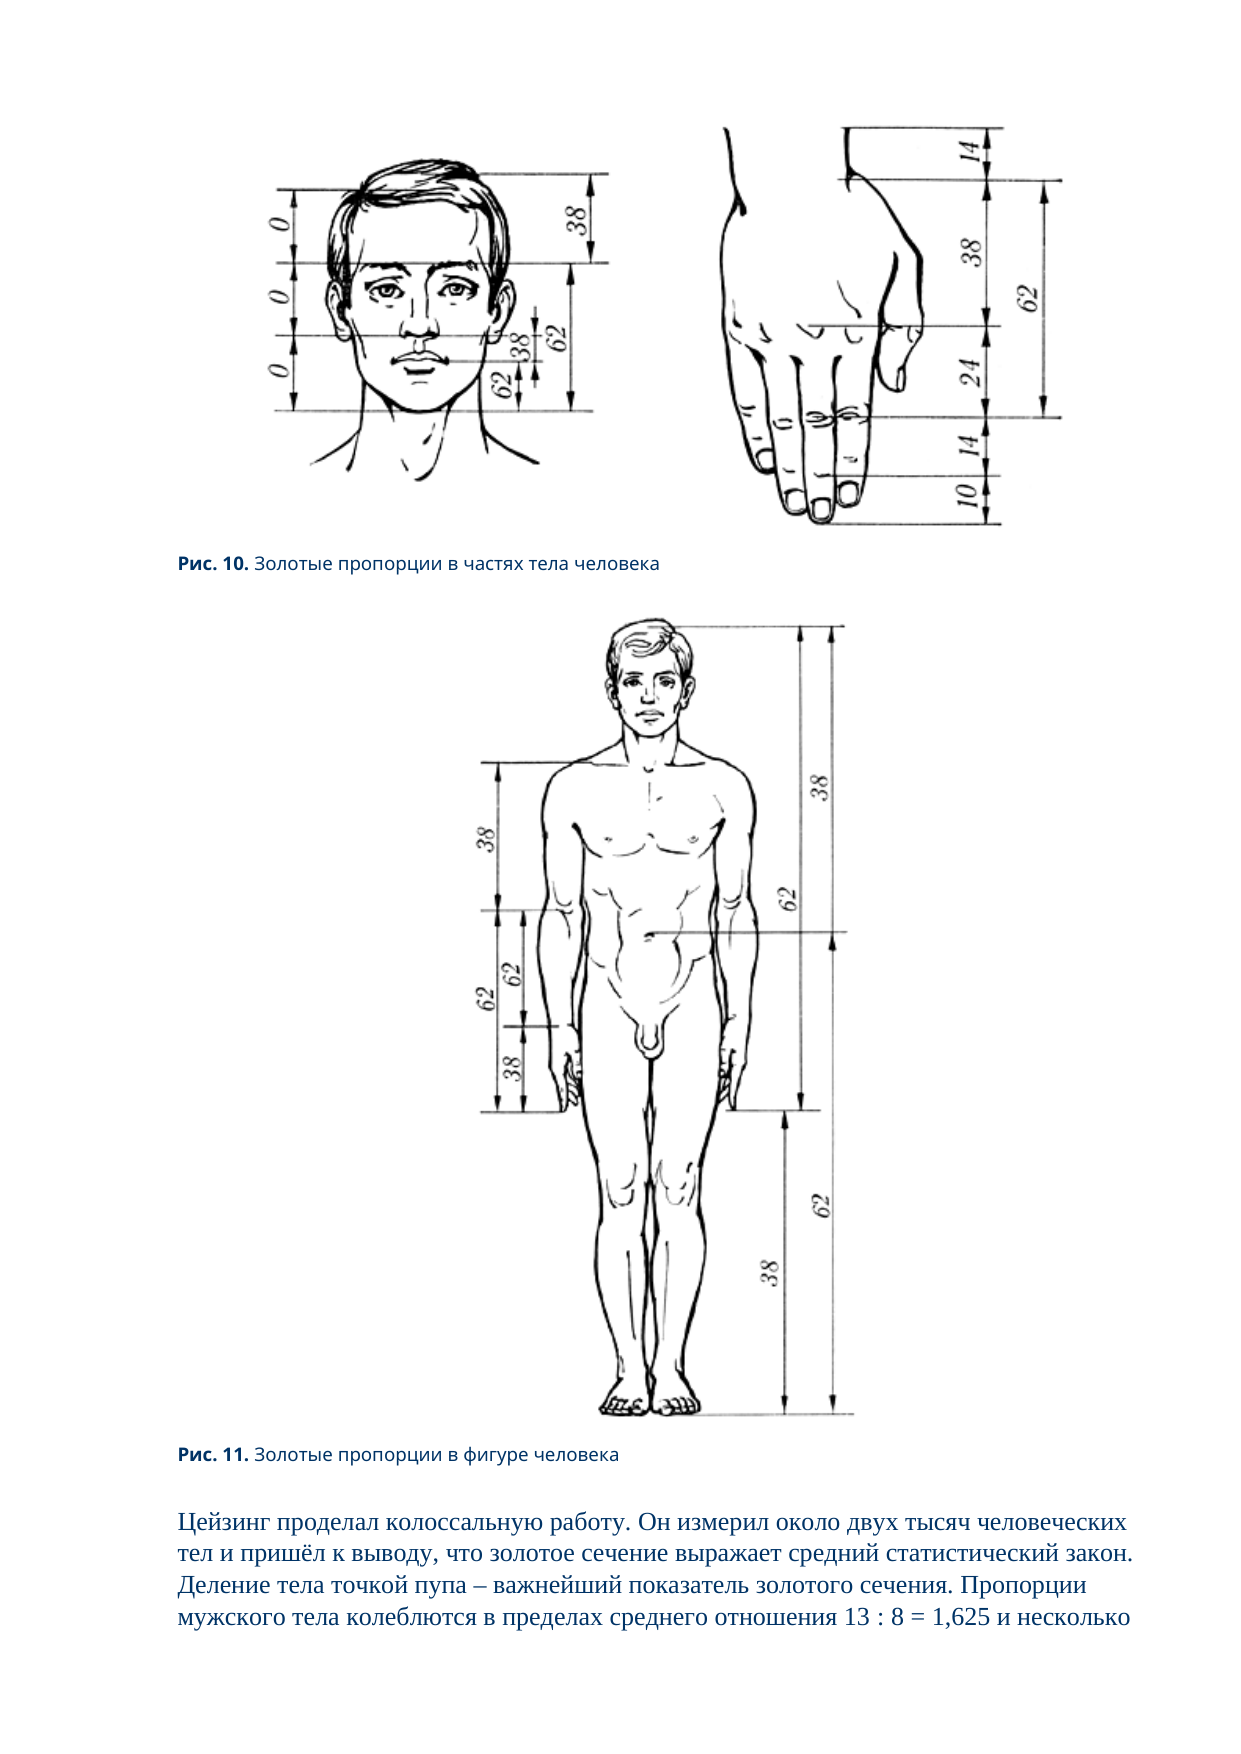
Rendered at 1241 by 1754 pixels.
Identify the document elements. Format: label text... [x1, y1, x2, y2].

picture [470, 613, 858, 1426]
text Рис. 11. Золотые пропорции в фигуре человека [177, 1441, 1152, 1466]
picture [257, 118, 1072, 535]
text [177, 1504, 1152, 1631]
text Рис. 10. Золотые пропорции в частях тела человека [177, 550, 1152, 576]
